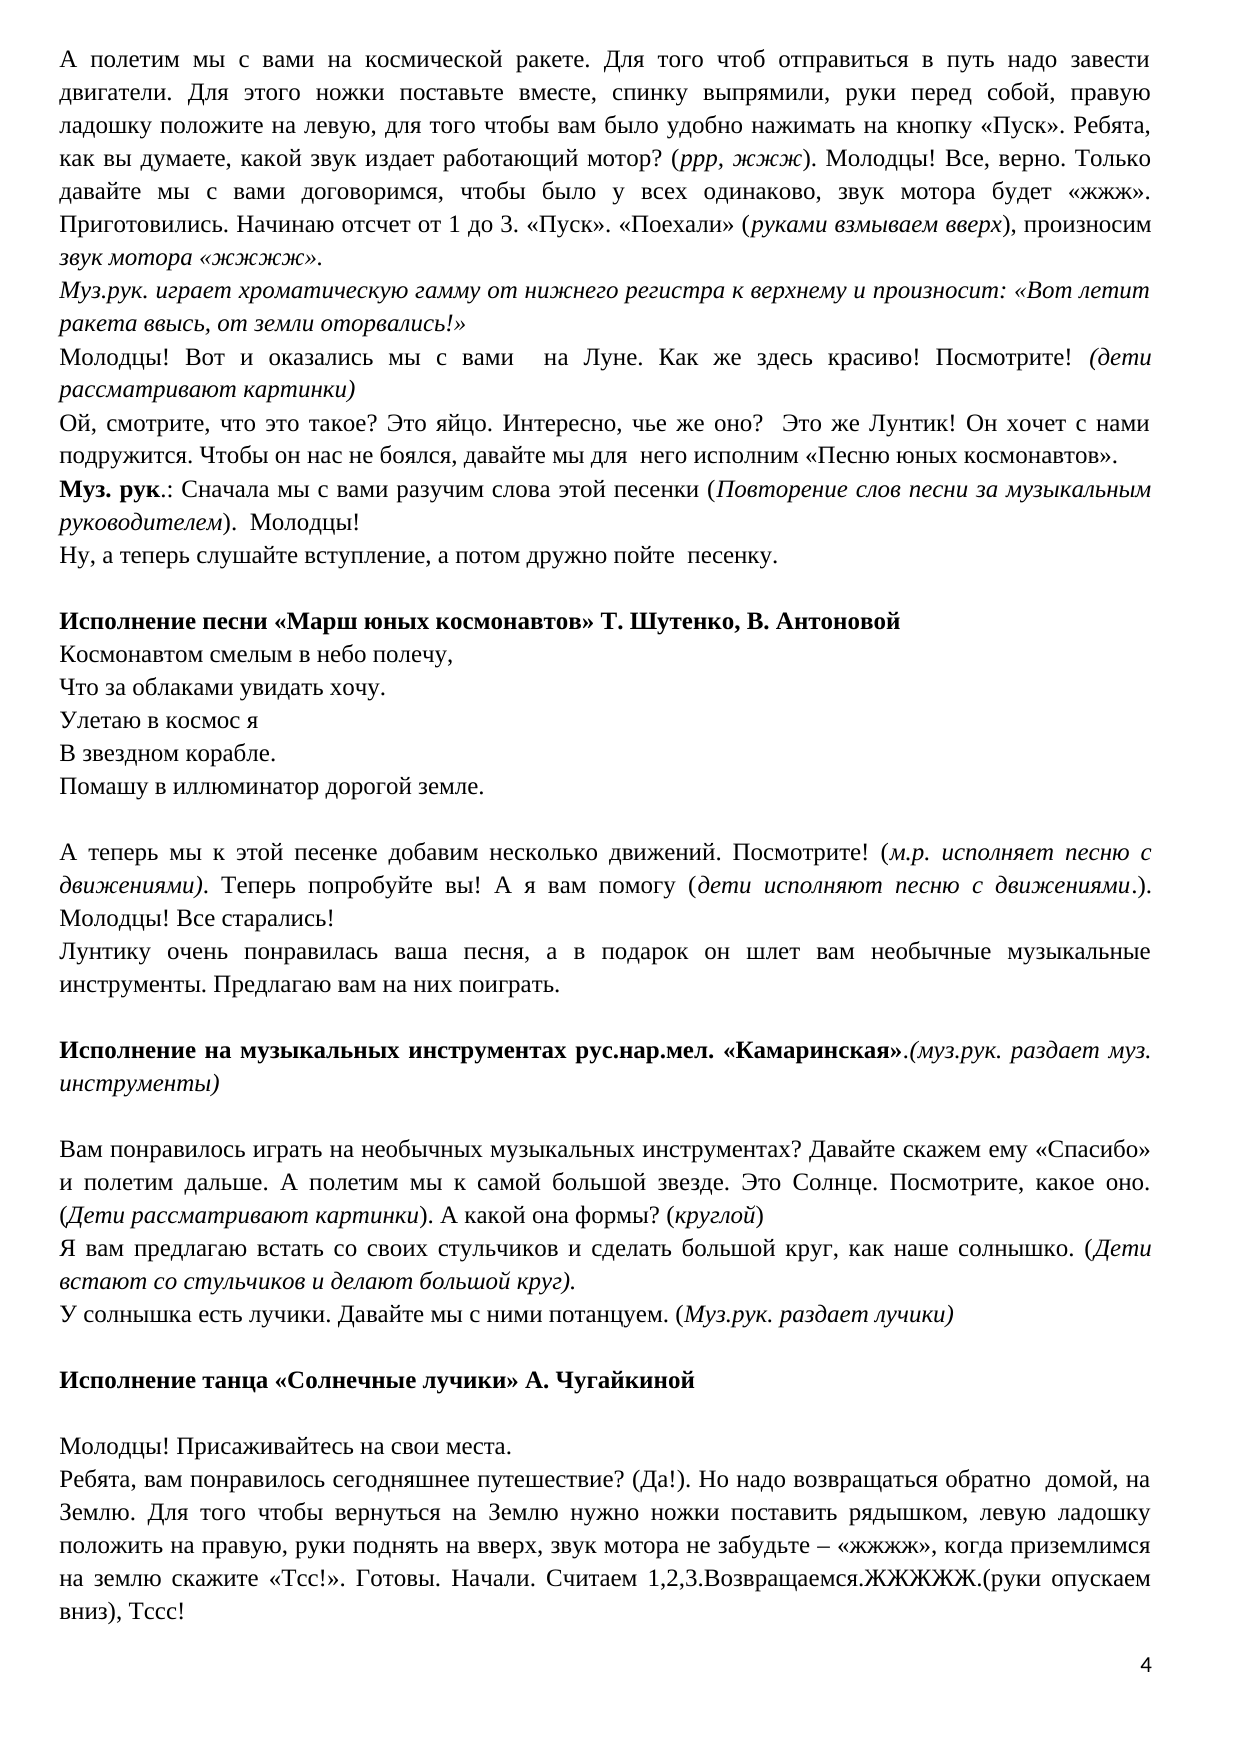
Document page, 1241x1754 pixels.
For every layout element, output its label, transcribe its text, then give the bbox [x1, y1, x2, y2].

text Вам понравилось играть на необычных музыкальных инструментах? Давайте скажем ему «Спасибо» и полетим дальше. А полетим мы к самой большой звезде. Это Солнце. Посмотрите, какое оно. (Дети рассматривают картинки). А какой она формы? (круглой) [59, 1134, 1152, 1229]
text Я вам предлагаю встать со своих стульчиков и сделать большой круг, как наше солнышко. (Дети встают со стульчиков и делают большой круг). [59, 1233, 1152, 1295]
text Муз.рук. играет хроматическую гамму от нижнего регистра к верхнему и произносит: «Вот летит ракета ввысь, от земли оторвались!» [59, 276, 1152, 337]
text Ну, а теперь слушайте вступление, а потом дружно пойте песенку. [59, 540, 1152, 568]
text Ой, смотрите, что это такое? Это яйцо. Интересно, чье же оно? Это же Лунтик! Он хочет с нами подружится. Чтобы он нас не боялся, давайте мы для него исполним «Песню юных космонавтов». [59, 408, 1152, 469]
text Исполнение на музыкальных инструментах рус.нар.мел. «Камаринская».(муз.рук. раздает муз. инструменты) [59, 1035, 1152, 1097]
text Молодцы! Вот и оказались мы с вами на Луне. Как же здесь красиво! Посмотрите! (дети рассматривают картинки) [59, 342, 1152, 403]
text Ребята, вам понравилось сегодняшнее путешествие? (Да!). Но надо возвращаться обратно домой, на Землю. Для того чтобы вернуться на Землю нужно ножки поставить рядышком, левую ладошку положить на правую, руки поднять на вверх, звук мотора не забудьте – «жжжж», когда приземлимся на землю скажите «Тсс!». Готовы. Начали. Считаем 1,2,3.Возвращаемся.ЖЖЖЖЖ.(руки опускаем вниз), Тссс! [59, 1464, 1152, 1625]
text Лунтику очень понравилась ваша песня, а в подарок он шлет вам необычные музыкальные инструменты. Предлагаю вам на них поиграть. [59, 936, 1152, 998]
text Улетаю в космос я [59, 705, 1152, 733]
text Космонавтом смелым в небо полечу, [59, 639, 1152, 667]
text У солнышка есть лучики. Давайте мы с ними потанцуем. (Муз.рук. раздает лучики) [59, 1299, 1152, 1328]
text А теперь мы к этой песенке добавим несколько движений. Посмотрите! (м.р. исполняет песню с движениями). Теперь попробуйте вы! А я вам помогу (дети исполняют песню с движениями.). Молодцы! Все старались! [59, 837, 1152, 932]
text Что за облаками увидать хочу. [59, 672, 1152, 701]
text А полетим мы с вами на космической ракете. Для того чтоб отправиться в путь надо завести двигатели. Для этого ножки поставьте вместе, спинку выпрямили, руки перед собой, правую ладошку положите на левую, для того чтобы вам было удобно нажимать на кнопку «Пуск». Ребята, как вы думаете, какой звук издает работающий мотор? (ррр, жжж). Молодцы! Все, верно. Только давайте мы с вами договоримся, чтобы было у всех одинаково, звук мотора будет «жжж». Приготовились. Начинаю отсчет от 1 до 3. «Пуск». «Поехали» (руками взмываем вверх), произносим звук мотора «жжжж». [59, 44, 1152, 271]
text Помашу в иллюминатор дорогой земле. [59, 771, 1152, 799]
text Муз. рук.: Сначала мы с вами разучим слова этой песенки (Повторение слов песни за музыкальным руководителем). Молодцы! [59, 474, 1152, 535]
text В звездном корабле. [59, 738, 1152, 767]
text Исполнение танца «Солнечные лучики» А. Чугайкиной [59, 1365, 1152, 1394]
text Исполнение песни «Марш юных космонавтов» Т. Шутенко, В. Антоновой [59, 606, 1152, 634]
text Молодцы! Присаживайтесь на свои места. [59, 1431, 1152, 1460]
